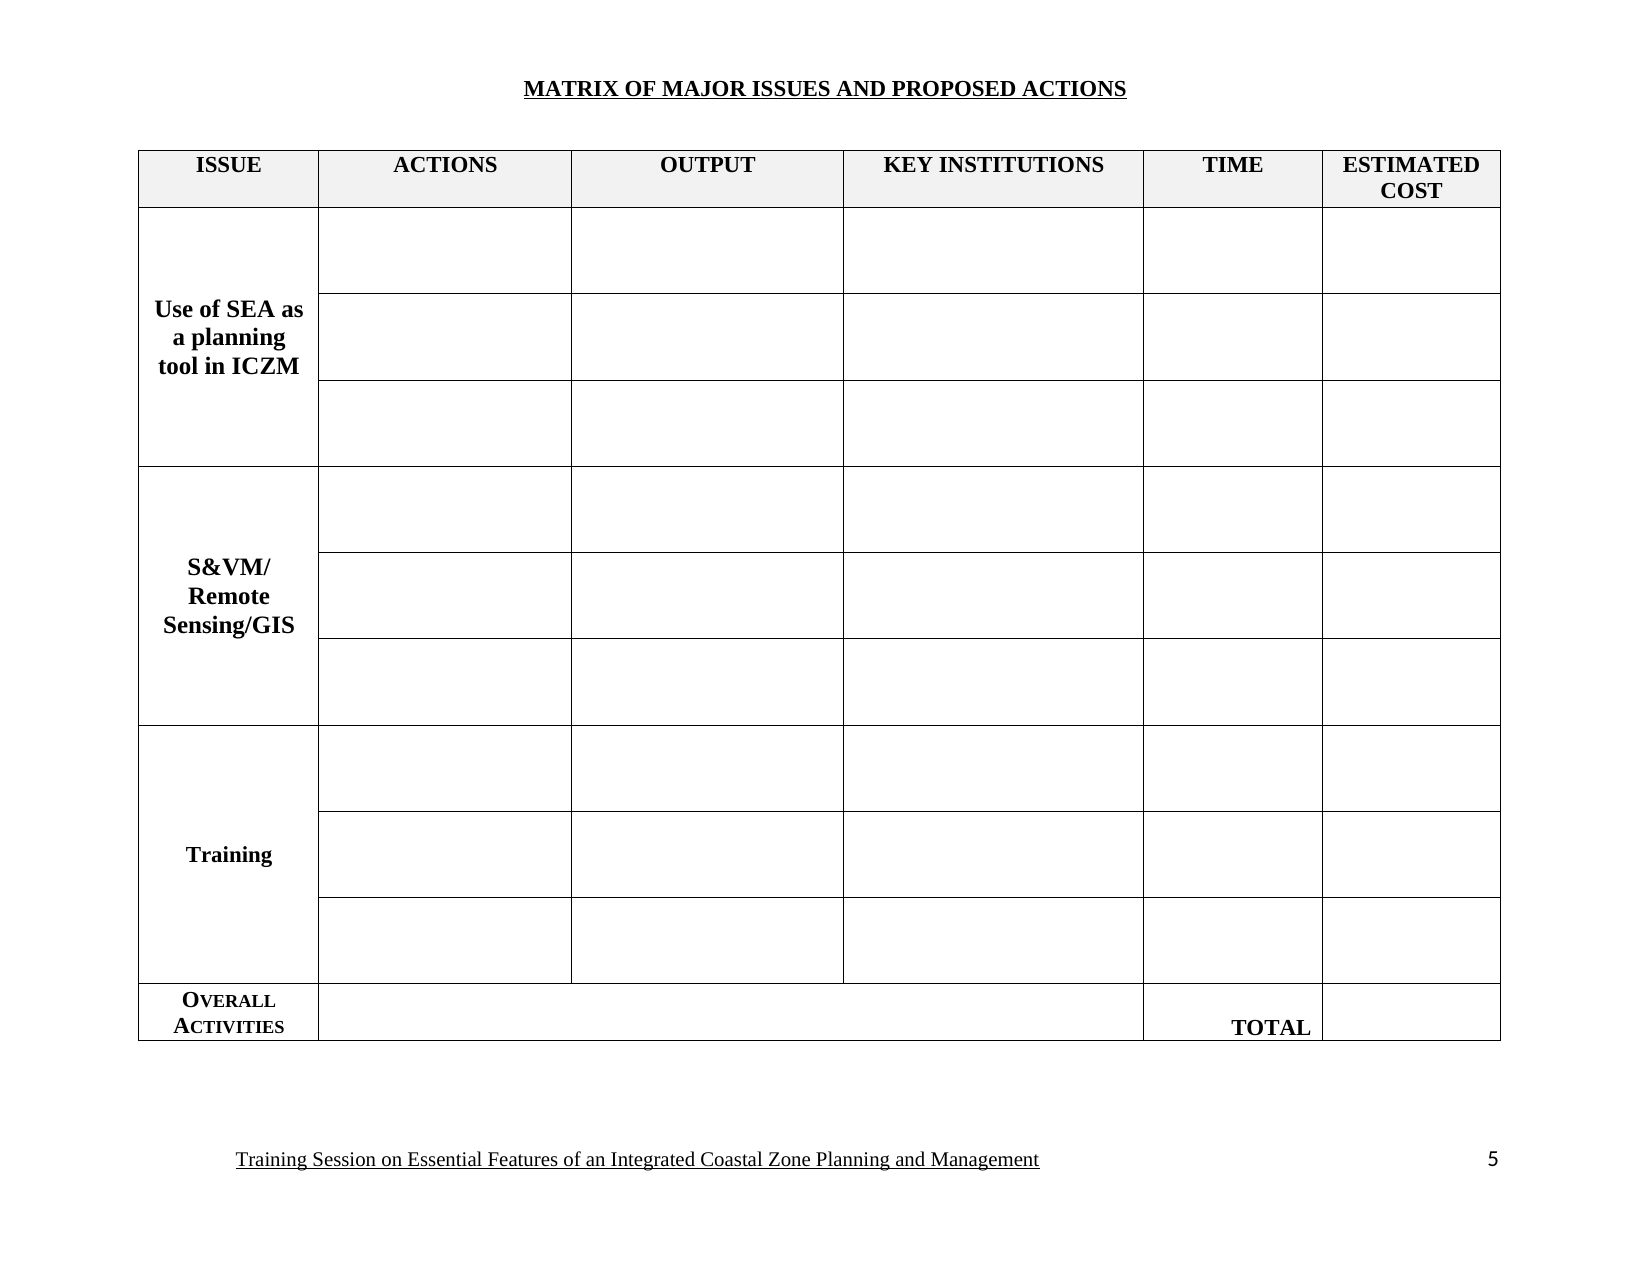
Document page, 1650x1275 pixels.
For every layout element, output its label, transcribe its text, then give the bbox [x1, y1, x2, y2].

table_cell TIME [1144, 151, 1322, 207]
table_cell [572, 381, 843, 466]
table_cell S&VM/ Remote Sensing/GIS [139, 467, 318, 724]
table_cell Overall Activities [139, 984, 318, 1040]
table_cell [572, 812, 843, 897]
table_cell [1144, 208, 1322, 293]
table_cell [844, 208, 1143, 293]
table_cell [572, 726, 843, 811]
table_cell ISSUE [139, 151, 318, 207]
table_cell ESTIMATED COST [1323, 151, 1500, 207]
table_cell [844, 726, 1143, 811]
table_cell [1323, 812, 1500, 897]
table_cell [1144, 553, 1322, 638]
table_cell [1144, 639, 1322, 724]
table_cell [572, 467, 843, 552]
table_cell [1323, 294, 1500, 379]
table_cell [319, 898, 571, 983]
table_cell [1323, 381, 1500, 466]
table_cell KEY INSTITUTIONS [844, 151, 1143, 207]
table_cell [572, 208, 843, 293]
table_cell ACTIONS [319, 151, 571, 207]
table_cell [844, 639, 1143, 724]
table_cell [844, 381, 1143, 466]
table_cell [1323, 898, 1500, 983]
table_cell [319, 294, 571, 379]
table_cell [1144, 898, 1322, 983]
table_cell [319, 984, 1143, 1040]
table_cell [844, 467, 1143, 552]
table_cell [1323, 208, 1500, 293]
table_cell [1144, 381, 1322, 466]
table_cell Use of SEA as a planning tool in ICZM [139, 208, 318, 466]
table_cell [1144, 726, 1322, 811]
table_cell [319, 812, 571, 897]
table_cell [1323, 984, 1500, 1040]
table_cell [572, 898, 843, 983]
table_cell [572, 294, 843, 379]
table_cell [572, 553, 843, 638]
table_cell [1323, 726, 1500, 811]
table_cell [1144, 467, 1322, 552]
table_cell [1144, 812, 1322, 897]
table_cell [319, 208, 571, 293]
table_cell [1323, 553, 1500, 638]
table_cell TOTAL [1144, 984, 1322, 1040]
table_cell [844, 898, 1143, 983]
table_cell [844, 553, 1143, 638]
table_cell [1323, 467, 1500, 552]
table_cell [572, 639, 843, 724]
table_cell [844, 294, 1143, 379]
table_cell [319, 639, 571, 724]
table_cell [319, 553, 571, 638]
table_cell OUTPUT [572, 151, 843, 207]
table_cell [319, 726, 571, 811]
table_cell [319, 381, 571, 466]
table_cell Training [139, 726, 318, 983]
table_cell [1323, 639, 1500, 724]
table_cell [1144, 294, 1322, 379]
table_cell [844, 812, 1143, 897]
table_cell [319, 467, 571, 552]
